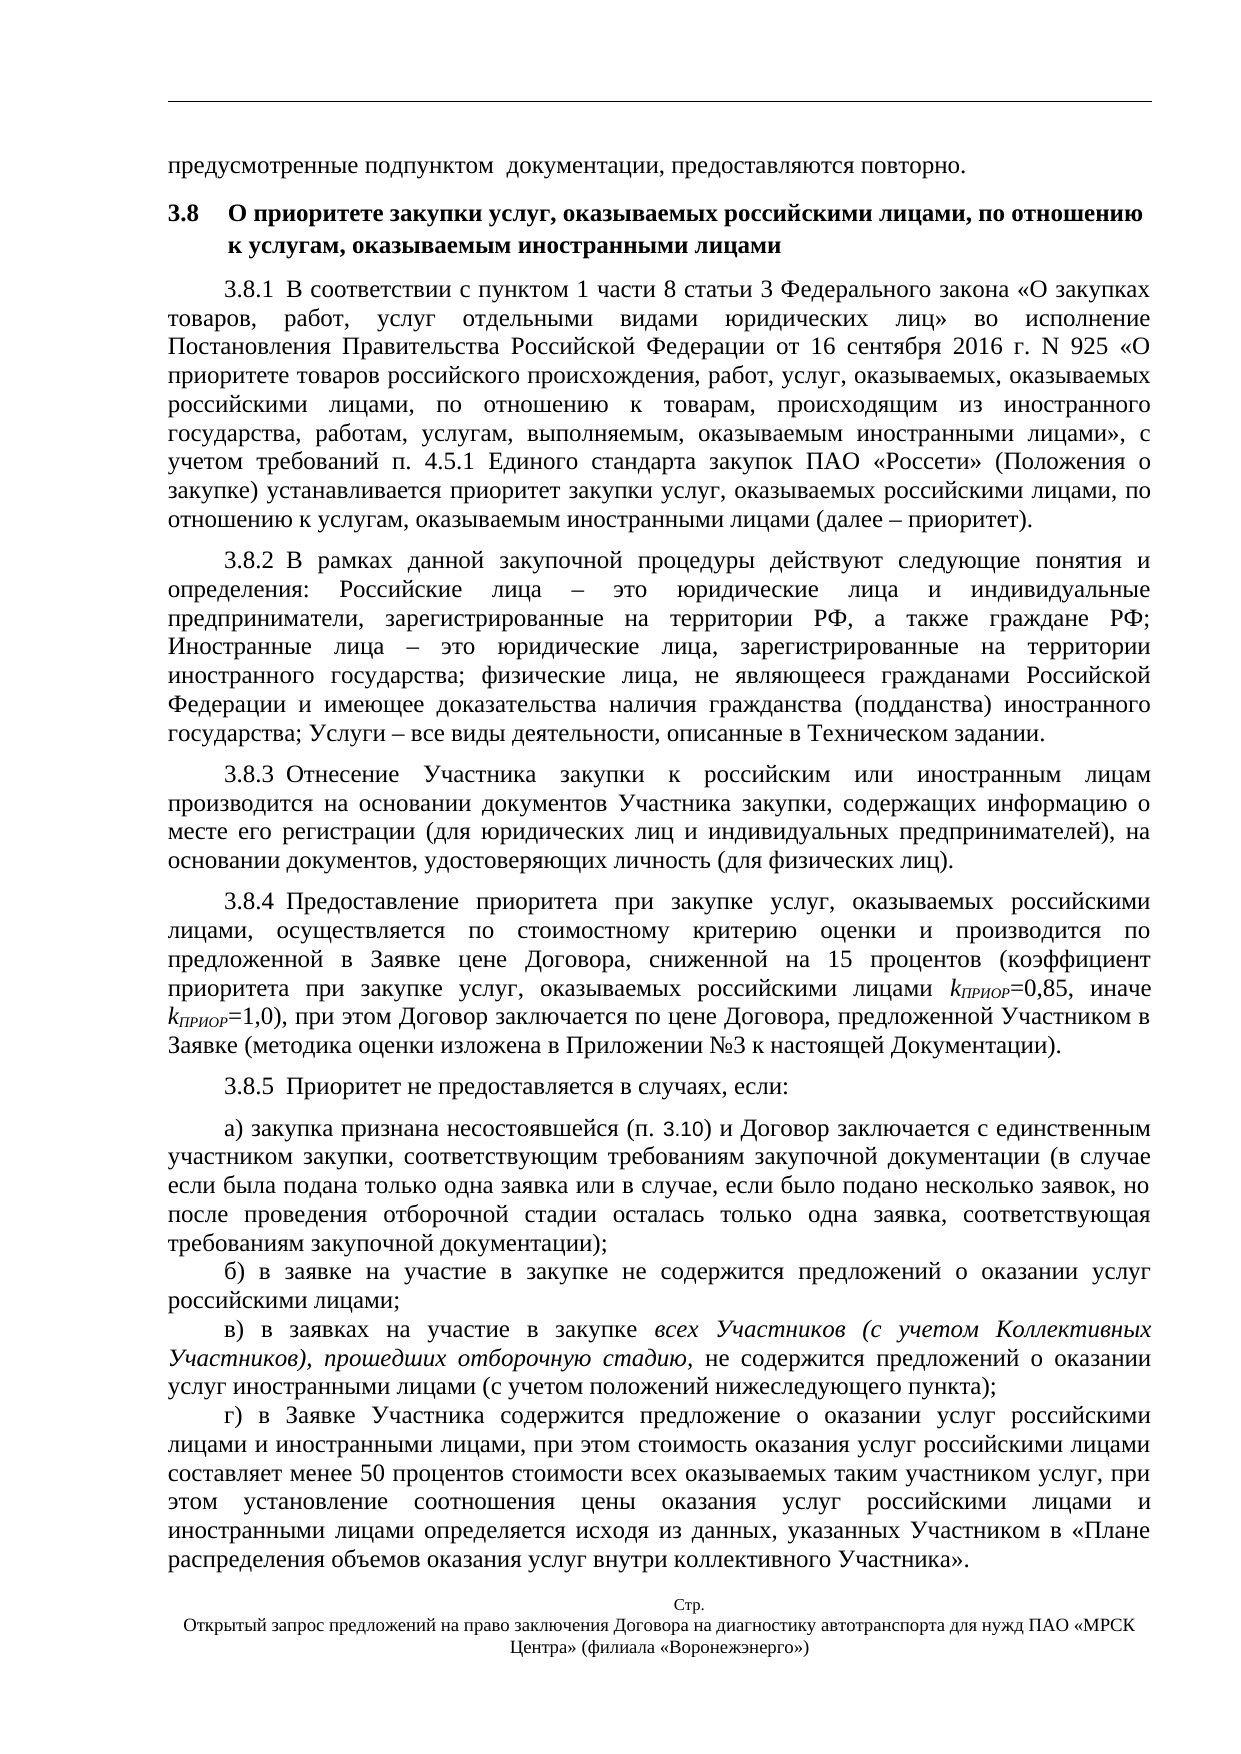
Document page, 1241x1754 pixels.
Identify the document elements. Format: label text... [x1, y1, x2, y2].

text г) в Заявке Участника содержится предложение о оказании услуг российскими лицами и иностранными лицами, при этом стоимость оказания услуг российскими лицами составляет менее 50 процентов стоимости всех оказываемых таким участником услуг, при этом установление соотношения цены оказания услуг российскими лицами и иностранными лицами определяется исходя из данных, указанных Участником в «Плане распределения объемов оказания услуг внутри коллективного Участника». [168, 1400, 1152, 1573]
list Предоставление приоритета при закупке услуг, оказываемых российскими лицами, осуществляется по стоимостному критерию оценки и производится по предложенной в Заявке цене Договора, сниженной на 15 процентов (коэффициент приоритета при закупке услуг, оказываемых российскими лицами kПРИОР=0,85, иначе kПРИОР=1,0), при этом Договор заключается по цене Договора, предложенной Участником в Заявке (методика оценки изложена в Приложении №3 к настоящей Документации). [168, 886, 1152, 1059]
text в) в заявках на участие в закупке всех Участников (с учетом Коллективных Участников), прошедших отборочную стадию, не содержится предложений о оказании услуг иностранными лицами (с учетом положений нижеследующего пункта); [168, 1314, 1152, 1400]
list Отнесение Участника закупки к российским или иностранным лицам производится на основании документов Участника закупки, содержащих информацию о месте его регистрации (для юридических лиц и индивидуальных предпринимателей), на основании документов, удостоверяющих личность (для физических лиц). [168, 759, 1152, 874]
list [168, 150, 1152, 179]
text б) в заявке на участие в закупке не содержится предложений о оказании услуг российскими лицами; [168, 1256, 1152, 1314]
list Приоритет не предоставляется в случаях, если: [168, 1071, 1152, 1100]
text а) закупка признана несостоявшейся (п. 3.10) и Договор заключается с единственным участником закупки, соответствующим требованиям закупочной документации (в случае если была подана только одна заявка или в случае, если было подано несколько заявок, но после проведения отборочной стадии осталась только одна заявка, соответствующая требованиям закупочной документации); [168, 1113, 1152, 1256]
list В рамках данной закупочной процедуры действуют следующие понятия и определения: Российские лица – это юридические лица и индивидуальные предприниматели, зарегистрированные на территории РФ, а также граждане РФ; Иностранные лица – это юридические лица, зарегистрированные на территории иностранного государства; физические лица, не являющееся гражданами Российской Федерации и имеющее доказательства наличия гражданства (подданства) иностранного государства; Услуги – все виды деятельности, описанные в Техническом задании. [168, 545, 1152, 746]
list В соответствии с пунктом 1 части 8 статьи 3 Федерального закона «О закупках товаров, работ, услуг отдельными видами юридических лиц» во исполнение Постановления Правительства Российской Федерации от 16 сентября 2016 г. N 925 «О приоритете товаров российского происхождения, работ, услуг, оказываемых, оказываемых российскими лицами, по отношению к товарам, происходящим из иностранного государства, работам, услугам, выполняемым, оказываемым иностранными лицами», с учетом требований п. 4.5.1 Единого стандарта закупок ПАО «Россети» (Положения о закупке) устанавливается приоритет закупки услуг, оказываемых российскими лицами, по отношению к услугам, оказываемым иностранными лицами (далее – приоритет). [168, 274, 1152, 533]
subtitle О приоритете закупки услуг, оказываемых российскими лицами, по отношению к услугам, оказываемым иностранными лицами [168, 198, 1152, 258]
